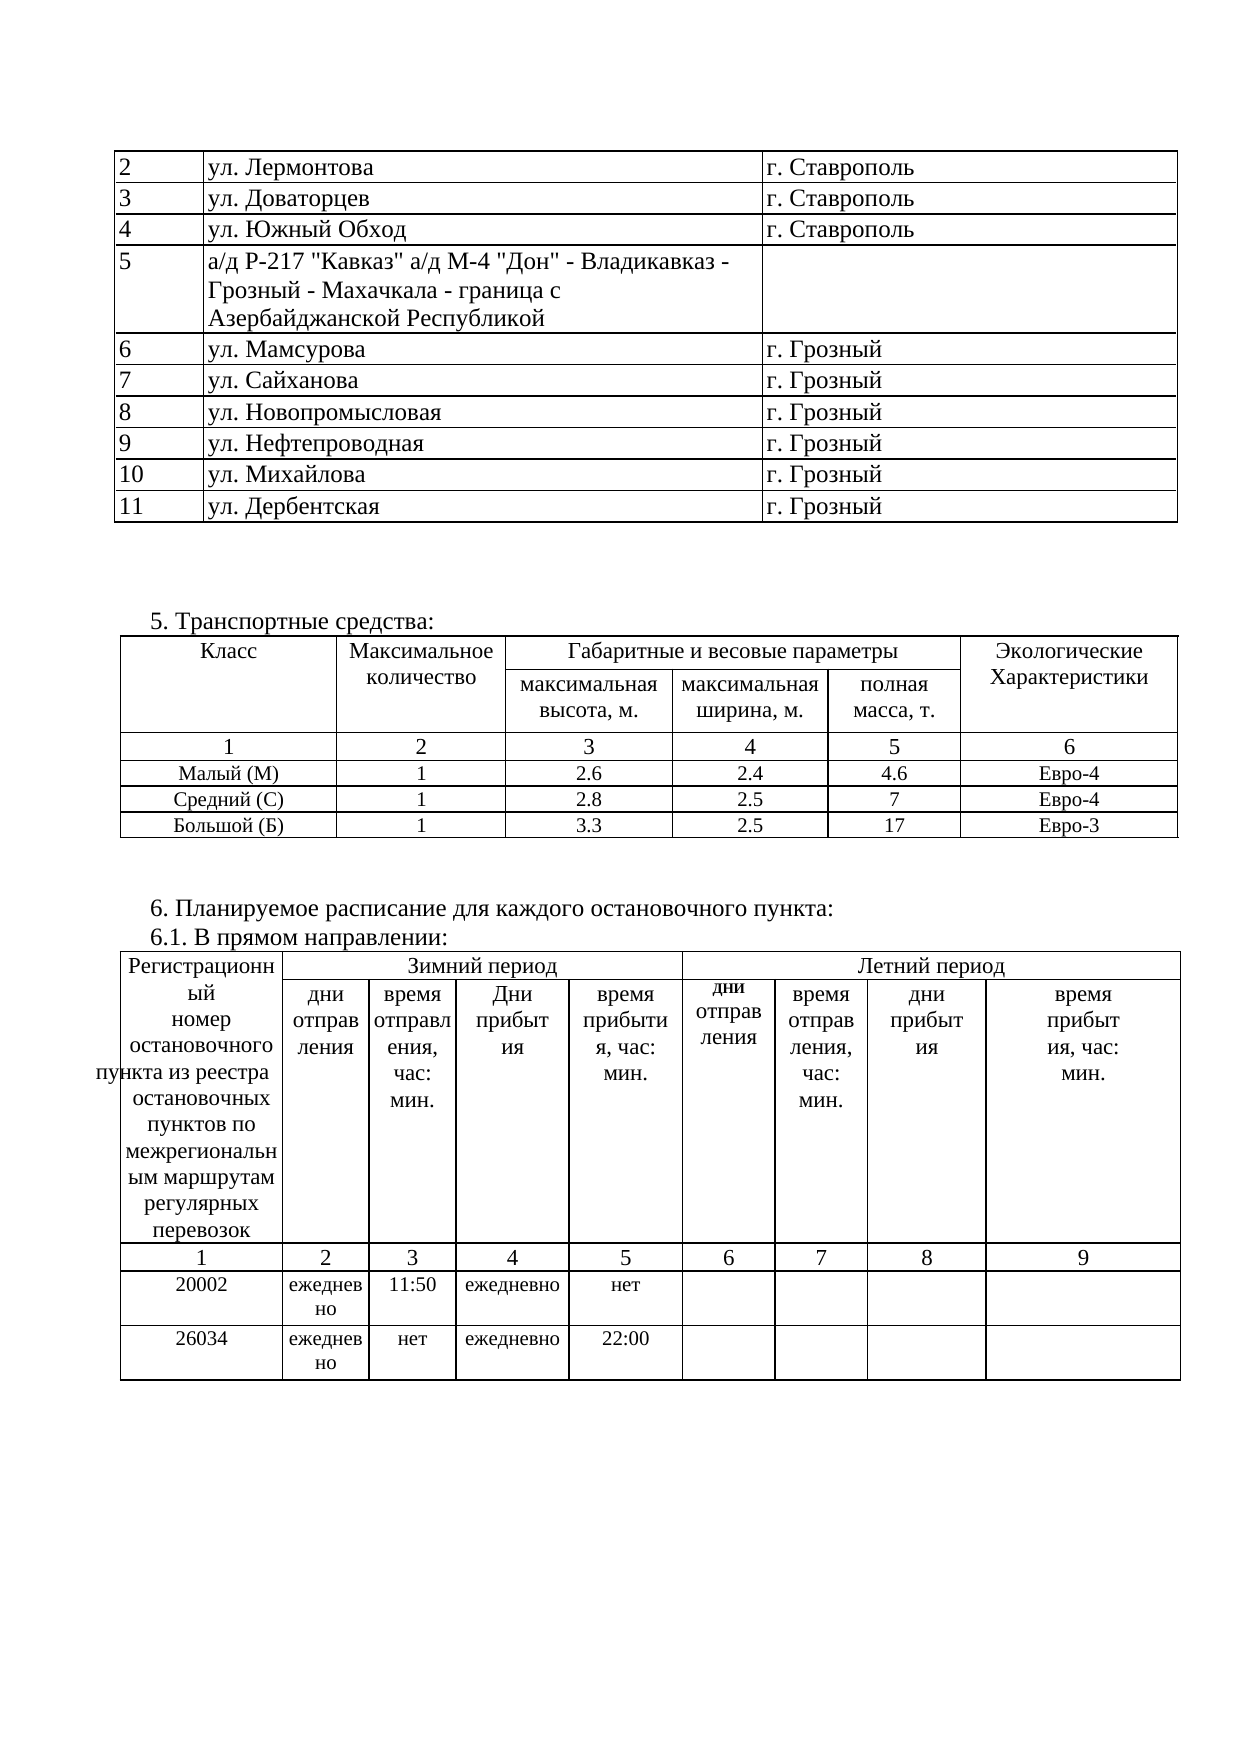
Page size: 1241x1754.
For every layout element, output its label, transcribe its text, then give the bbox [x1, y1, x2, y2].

table_cell 20002 [121, 1272, 282, 1324]
table_cell 7 [829, 787, 960, 811]
table_cell 4 [115, 214, 203, 244]
table_cell 11 [115, 491, 203, 521]
table_cell ул. Сайханова [204, 365, 762, 395]
table_cell 3 [370, 1244, 455, 1270]
table_cell [987, 1272, 1180, 1324]
table_cell нет [570, 1272, 682, 1324]
table_header Класс [121, 637, 336, 732]
text 5. Транспортные средства: [150, 606, 1090, 635]
table_cell г. Ставрополь [763, 181, 1177, 213]
text 6. Планируемое расписание для каждого остановочного пункта: [150, 893, 1090, 922]
table_cell 17 [829, 813, 960, 837]
table_cell Средний (С) [121, 787, 336, 811]
table_cell [868, 1272, 985, 1324]
table_cell [776, 1326, 867, 1379]
table_cell максимальная высота, м. [506, 670, 672, 732]
table_cell 9 [115, 428, 203, 458]
table_cell дни прибыт ия [868, 980, 985, 1242]
table_cell г. Грозный [763, 458, 1177, 489]
table_cell [683, 1326, 774, 1379]
table_cell 4.6 [829, 761, 960, 785]
table_cell ул. Новопромысловая [204, 397, 762, 427]
table_cell г. Ставрополь [763, 152, 1177, 181]
table_cell ул. Нефтепроводная [204, 428, 762, 458]
table_cell [868, 1326, 985, 1379]
table_cell полная масса, т. [829, 670, 960, 732]
table_cell 5 [115, 245, 203, 332]
table_cell время прибыт ия, час: мин. [987, 980, 1180, 1242]
table_cell время отправ ления, час: мин. [776, 980, 867, 1242]
table_cell время отправл ения, час: мин. [370, 980, 455, 1242]
table_cell а/д Р-217 "Кавказ" а/д М-4 "Дон" - Владикавказ - Грозный - Махачкала - граница с Азербайджанской Республикой [204, 246, 762, 332]
table_cell 3 [506, 733, 672, 760]
table_cell 1 [337, 813, 505, 837]
table_cell [763, 244, 1177, 332]
table_header Летний период [683, 952, 1180, 979]
table_header Максимальное количество [337, 637, 505, 732]
table_cell [776, 1272, 867, 1324]
table_cell ДНИ отправ ления [683, 980, 774, 1242]
table_cell время прибыти я, час: мин. [570, 980, 682, 1242]
table_cell 5 [829, 733, 960, 760]
table_cell г. Грозный [763, 364, 1177, 395]
table_cell г. Грозный [763, 395, 1177, 427]
table_cell [683, 1272, 774, 1324]
table_cell 8 [115, 396, 203, 427]
table_cell 2 [283, 1244, 368, 1270]
table_cell ежедневно [283, 1326, 368, 1379]
table_cell 6 [683, 1244, 774, 1270]
table_cell Евро-3 [961, 813, 1177, 837]
table_cell ул. Михайлова [204, 460, 762, 489]
table_cell 1 [337, 787, 505, 811]
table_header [121, 952, 282, 1242]
table_cell г. Грозный [763, 490, 1177, 521]
table_cell ул. Дербентская [204, 491, 762, 521]
table_cell ежедневно [283, 1272, 368, 1324]
table_cell Дни прибыт ия [457, 980, 568, 1242]
table_cell г. Ставрополь [763, 213, 1177, 244]
table_cell 1 [121, 1244, 282, 1270]
table_cell 4 [673, 733, 827, 760]
table_cell 10 [115, 459, 203, 489]
table_cell 9 [987, 1244, 1180, 1270]
table_header Экологические Характеристики [961, 637, 1177, 732]
table_cell 11:50 [370, 1272, 455, 1324]
text 6.1. В прямом направлении: [150, 922, 1090, 951]
table_cell 3.3 [506, 813, 672, 837]
table_cell 2.5 [673, 787, 827, 811]
table_cell ул. Мамсурова [204, 334, 762, 364]
table_cell 6 [961, 733, 1177, 760]
table_cell 22:00 [570, 1326, 682, 1379]
table_cell ежедневно [457, 1326, 568, 1379]
table_header Зимний период [283, 952, 682, 979]
table_cell дни отправ ления [283, 980, 368, 1242]
table_cell 2 [115, 152, 203, 181]
table_cell Большой (Б) [121, 813, 336, 837]
table_cell г. Грозный [763, 427, 1177, 458]
table_cell 8 [868, 1244, 985, 1270]
table_cell ул. Южный Обход [204, 215, 762, 244]
table_cell ул. Доваторцев [204, 183, 762, 213]
table_header Габаритные и весовые параметры [506, 637, 960, 668]
table_cell [987, 1326, 1180, 1379]
table_cell г. Грозный [763, 332, 1177, 364]
table_cell 2.6 [506, 761, 672, 785]
table_cell Малый (М) [121, 761, 336, 785]
table_cell ежедневно [457, 1272, 568, 1324]
table_cell 2.8 [506, 787, 672, 811]
table_cell 7 [776, 1244, 867, 1270]
table_cell 5 [570, 1244, 682, 1270]
table_cell 1 [121, 733, 336, 760]
table_cell 2.4 [673, 761, 827, 785]
table_cell Евро-4 [961, 761, 1177, 785]
table_cell 4 [457, 1244, 568, 1270]
table_cell нет [370, 1326, 455, 1379]
table_cell ул. Лермонтова [204, 152, 762, 181]
table_cell максимальная ширина, м. [673, 670, 827, 732]
table_cell 2.5 [673, 813, 827, 837]
table_cell 26034 [121, 1326, 282, 1379]
table_cell 2 [337, 733, 505, 760]
table_cell Евро-4 [961, 787, 1177, 811]
table_cell 6 [115, 333, 203, 364]
table_cell 1 [337, 761, 505, 785]
table_cell 3 [115, 183, 203, 213]
table_cell 7 [115, 365, 203, 395]
